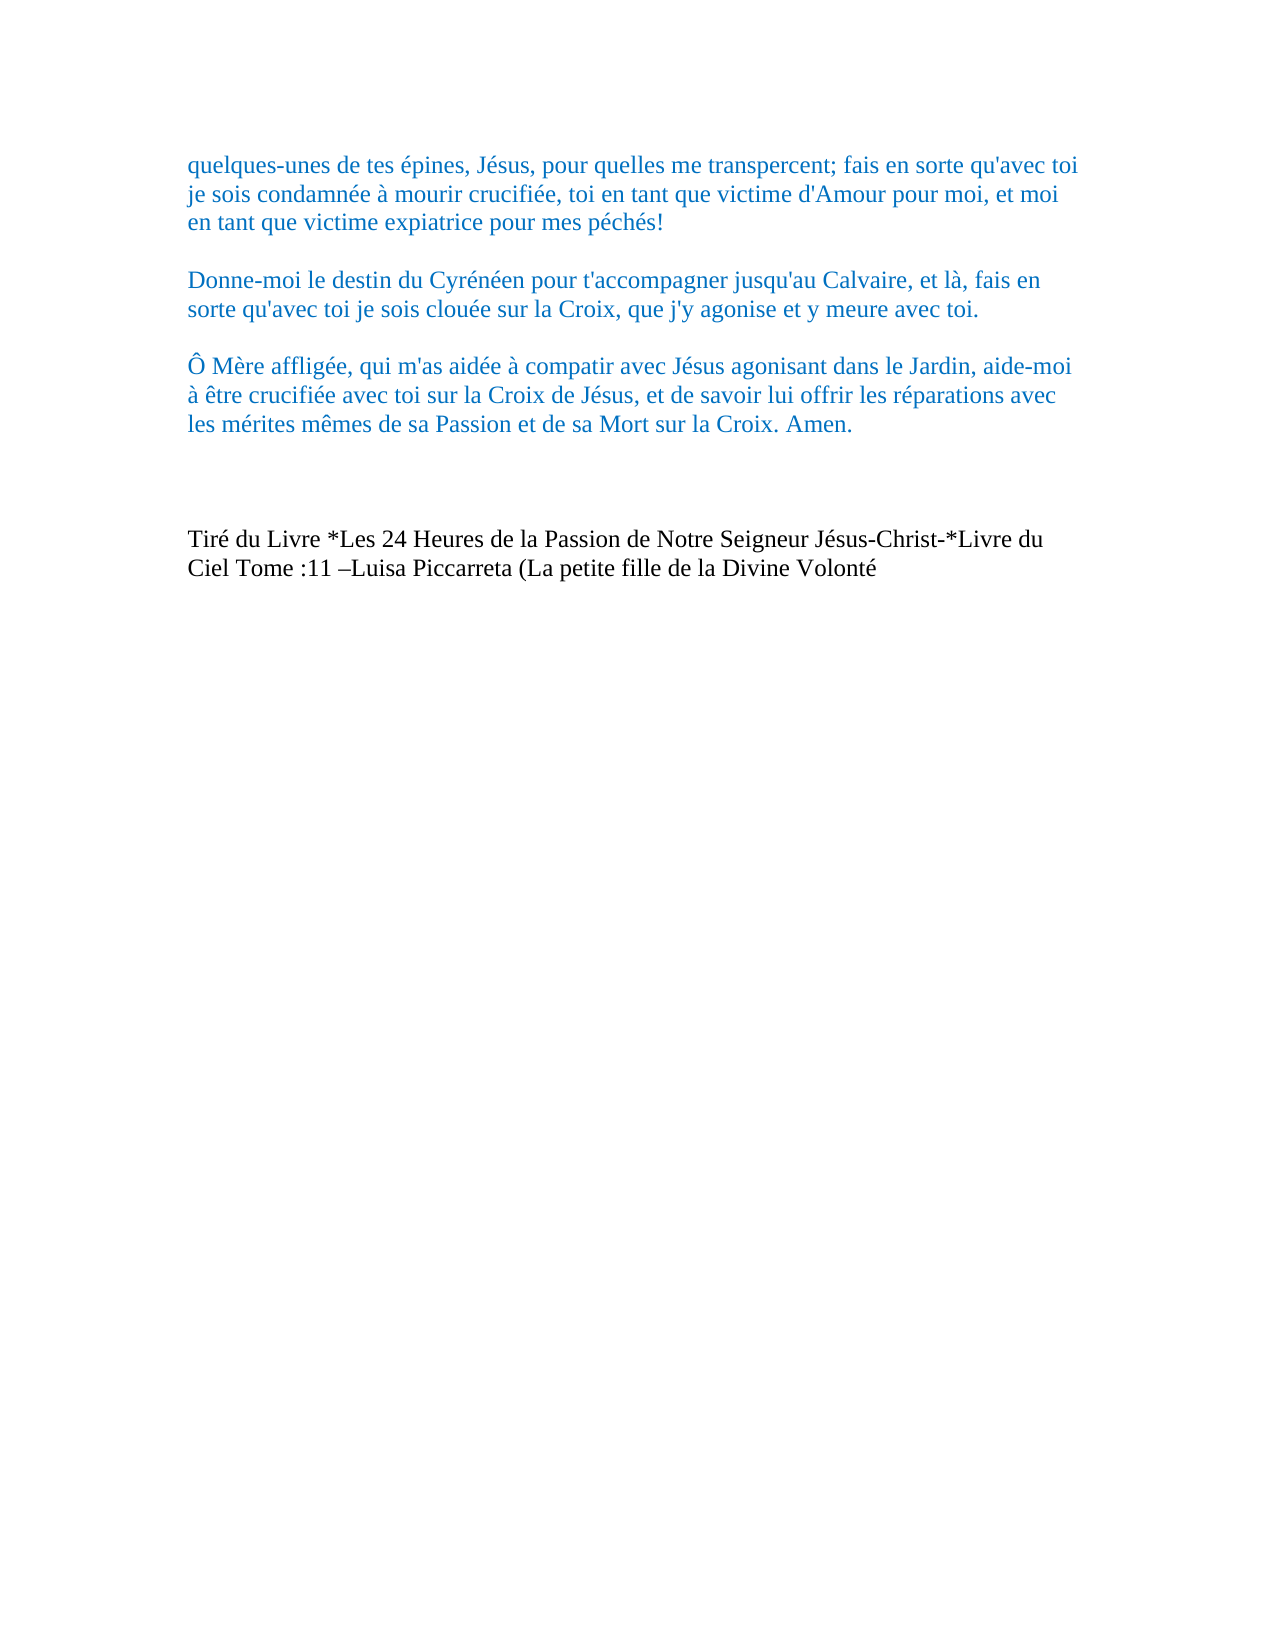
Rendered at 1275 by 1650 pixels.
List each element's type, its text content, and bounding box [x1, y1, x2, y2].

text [187, 150, 1087, 437]
text Tiré du Livre *Les 24 Heures de la Passion de Notre Seigneur Jésus-Christ-*Livre du Ciel Tome :11 –Luisa Piccarreta (La petite fille de la Divine Volonté [187, 524, 1087, 582]
